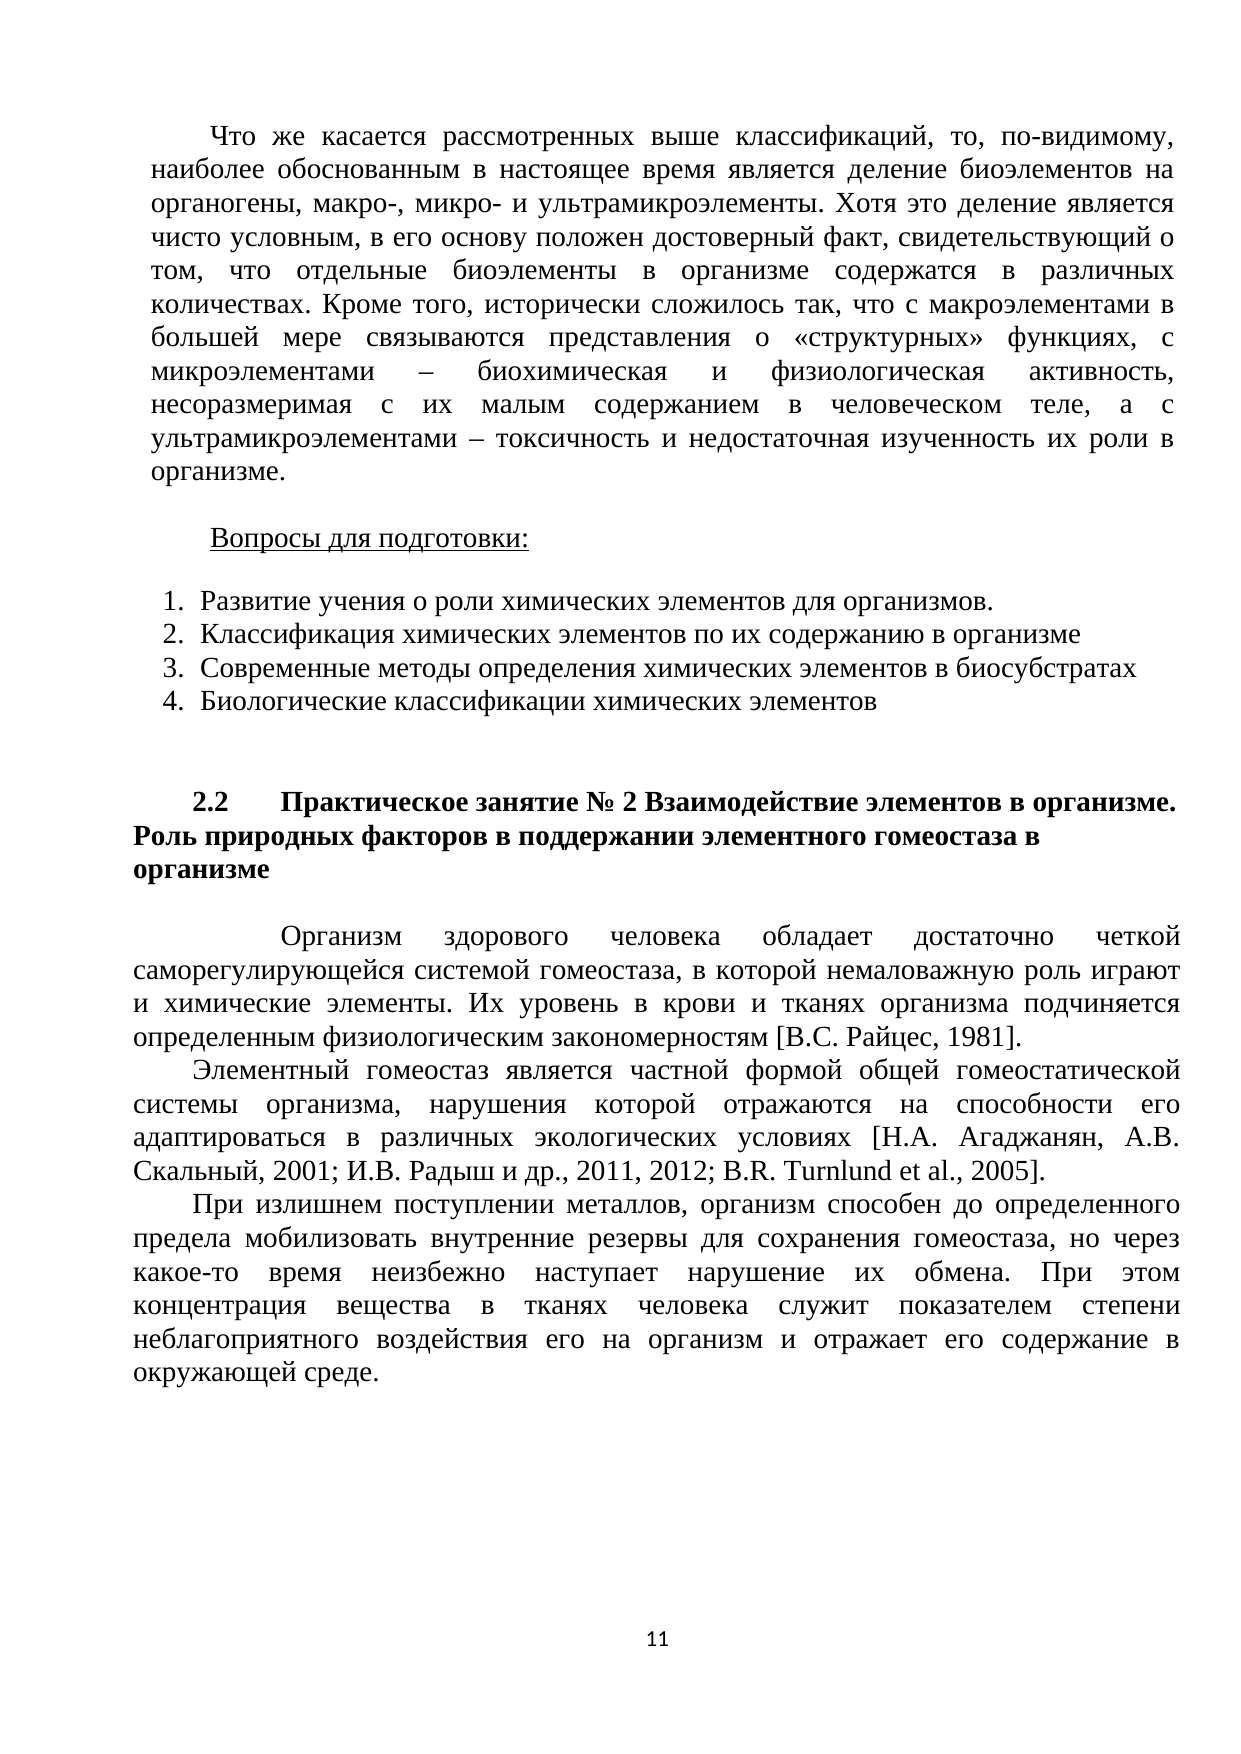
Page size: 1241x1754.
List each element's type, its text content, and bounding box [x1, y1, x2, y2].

text Что же касается рассмотренных выше классификаций, то, по-видимому, наиболее обоснованным в настоящее время является деление биоэлементов на органогены, макро-, микро- и ультрамикроэлементы. Хотя это деление является чисто условным, в его основу положен достоверный факт, свидетельствующий о том, что отдельные биоэлементы в организме содержатся в различных количествах. Кроме того, исторически сложилось так, что с макроэлементами в большей мере связываются представления о «структурных» функциях, с микроэлементами – биохимическая и физиологическая активность, несоразмеримая с их малым содержанием в человеческом теле, а с ультрамикроэлементами – токсичность и недостаточная изученность их роли в организме. [151, 118, 1175, 487]
text Вопросы для подготовки: [151, 521, 1175, 554]
list Биологические классификации химических элементов [162, 683, 1181, 717]
text Организм здорового человека обладает достаточно четкой саморегулирующейся системой гомеостаза, в которой немаловажную роль играют и химические элементы. Их уровень в крови и тканях организма подчиняется определенным физиологическим закономерностям [В.С. Райцес, 1981]. [133, 918, 1181, 1052]
text При излишнем поступлении металлов, организм способен до определенного предела мобилизовать внутренние резервы для сохранения гомеостаза, но через какое-то время неизбежно наступает нарушение их обмена. При этом концентрация вещества в тканях человека служит показателем степени неблагоприятного воздействия его на организм и отражает его содержание в окружающей среде. [133, 1187, 1181, 1388]
text 2.2 Практическое занятие № 2 Взаимодействие элементов в организме. Роль природных факторов в поддержании элементного гомеостаза в организме [133, 784, 1181, 885]
text Элементный гомеостаз является частной формой общей гомеостатической системы организма, нарушения которой отражаются на способности его адаптироваться в различных экологических условиях [Н.А. Агаджанян, А.В. Скальный, 2001; И.В. Радыш и др., 2011, 2012; В.R. Turnlund et al., 2005]. [133, 1052, 1181, 1187]
list Классификация химических элементов по их содержанию в организме [162, 616, 1181, 650]
list Современные методы определения химических элементов в биосубстратах [162, 650, 1181, 683]
list Развитие учения о роли химических элементов для организмов. [162, 583, 1181, 616]
